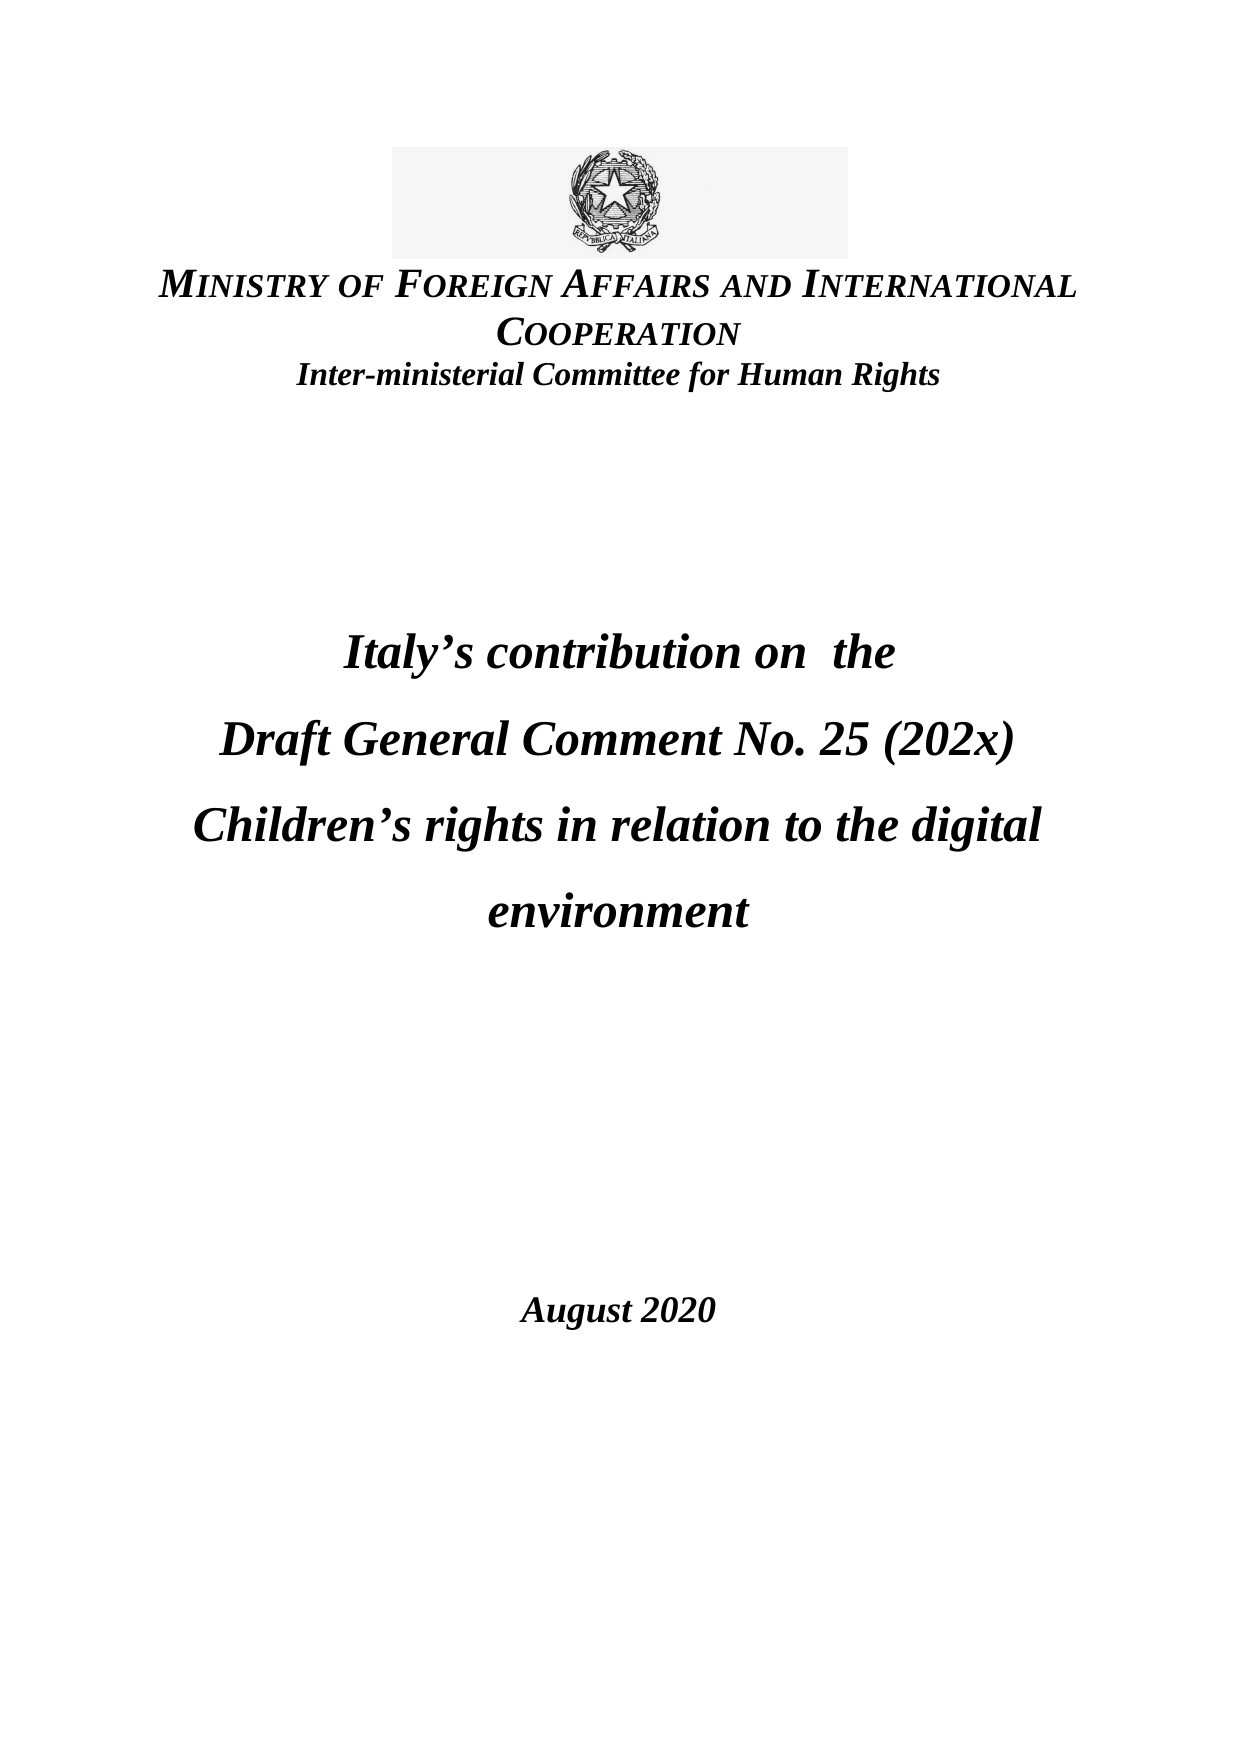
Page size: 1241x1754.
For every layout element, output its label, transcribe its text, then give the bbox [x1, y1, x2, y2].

text Ministry of Foreign Affairs and International Cooperation [118, 258, 1122, 354]
text Inter-ministerial Committee for Human Rights [118, 354, 1122, 393]
picture [392, 147, 849, 259]
text Children’s rights in relation to the digital environment [118, 794, 1122, 938]
text Italy’s contribution on the [118, 622, 1122, 679]
text August 2020 [118, 1287, 1122, 1331]
text Draft General Comment No. 25 (202x) [118, 708, 1122, 766]
